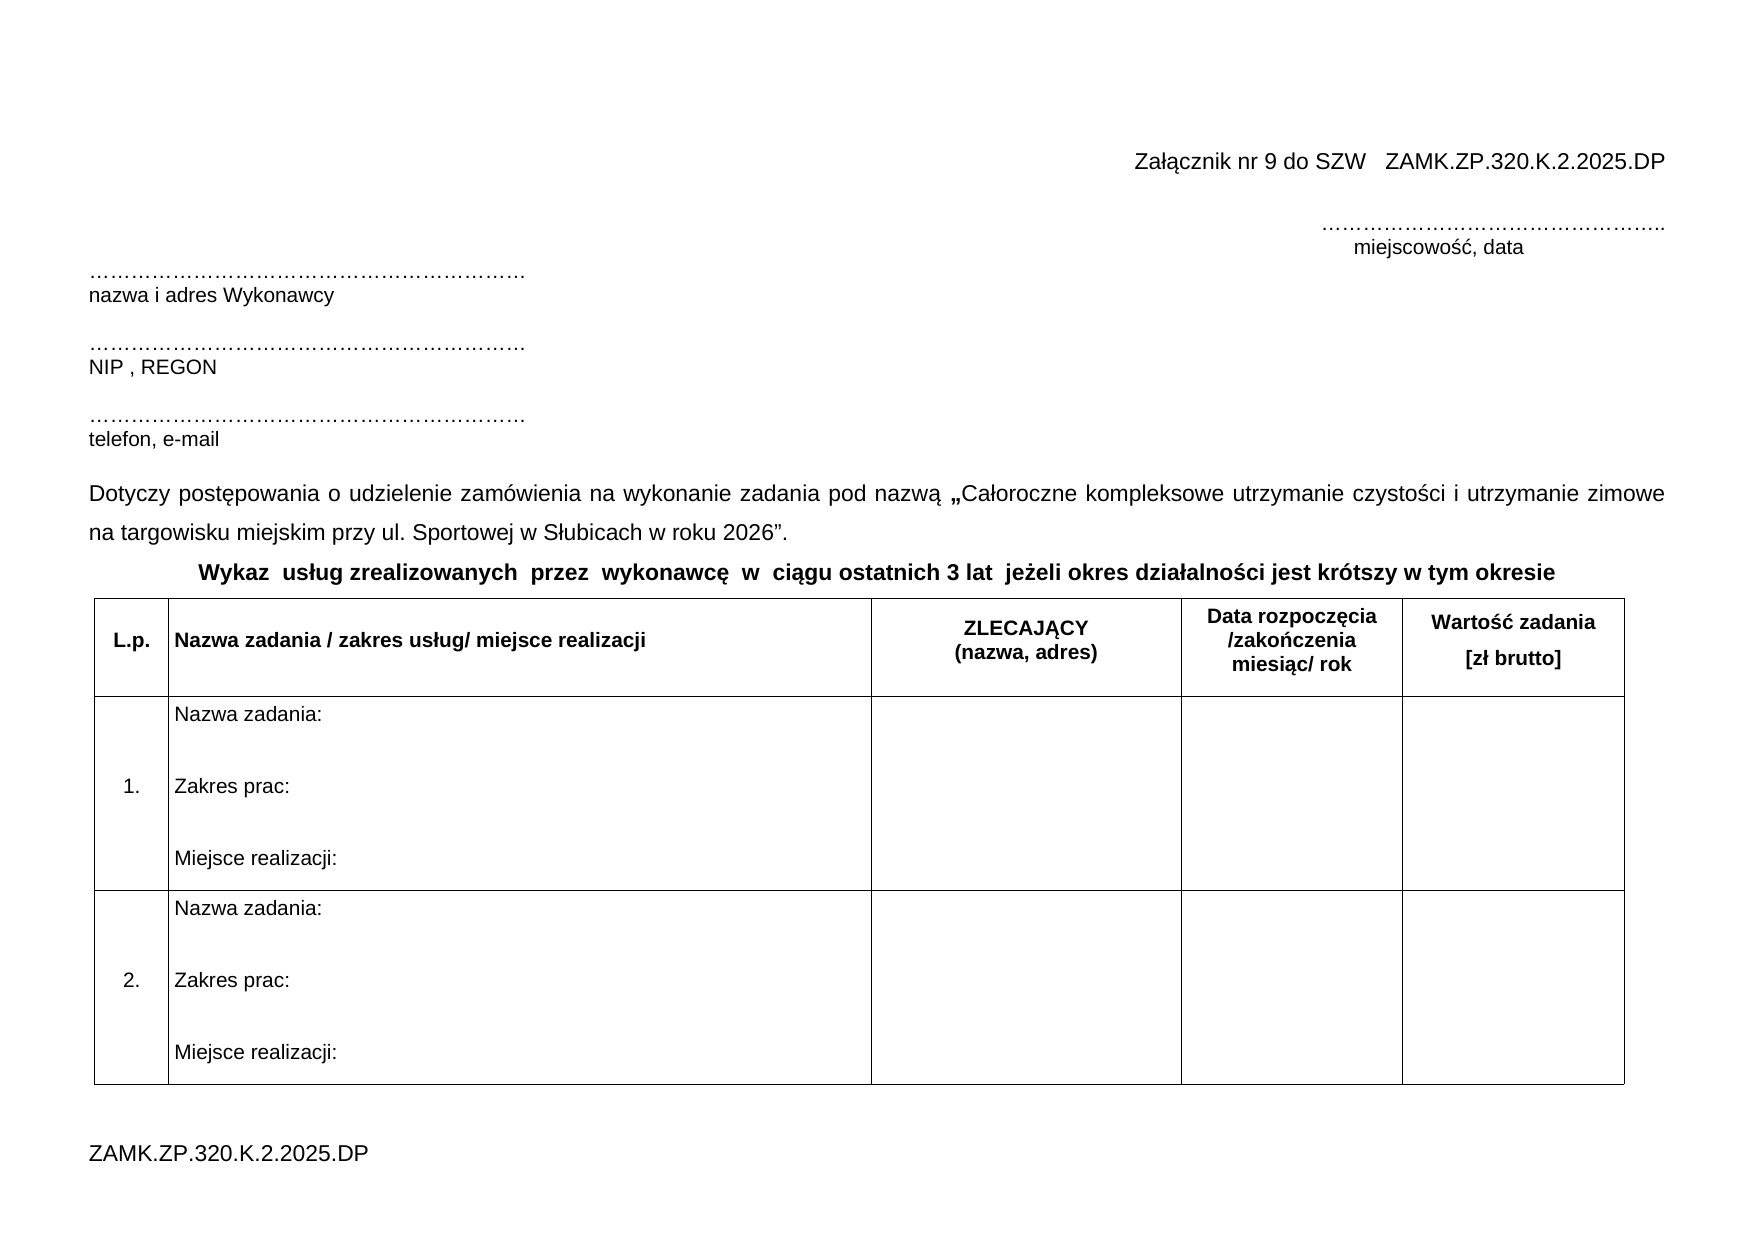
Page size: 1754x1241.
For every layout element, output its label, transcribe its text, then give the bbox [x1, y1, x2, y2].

table_cell 1. [95, 697, 168, 890]
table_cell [169, 891, 871, 1084]
table_cell [1182, 891, 1402, 1084]
table_header Data rozpoczęcia /zakończenia miesiąc/ rok [1182, 599, 1402, 696]
table_header Nazwa zadania / zakres usług/ miejsce realizacji [169, 599, 871, 696]
text ………………………………………….. [89, 211, 1665, 235]
text NIP , REGON [89, 355, 1665, 379]
text telefon, e-mail [89, 427, 1665, 451]
text nazwa i adres Wykonawcy [89, 283, 1665, 307]
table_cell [169, 697, 871, 890]
text ……………………………………………………… [89, 259, 1665, 283]
text Dotyczy postępowania o udzielenie zamówienia na wykonanie zadania pod nazwą „Całoroczne kompleksowe utrzymanie czystości i utrzymanie zimowe na targowisku miejskim przy ul. Sportowej w Słubicach w roku 2026”. [89, 479, 1665, 545]
text Wykaz usług zrealizowanych przez wykonawcę w ciągu ostatnich 3 lat jeżeli okres działalności jest krótszy w tym okresie [89, 558, 1665, 585]
table_cell 2. [95, 891, 168, 1084]
table_header L.p. [95, 599, 168, 696]
table_header Wartość zadania [zł brutto] [1403, 599, 1624, 696]
text ……………………………………………………… [89, 331, 1665, 355]
table_cell [872, 891, 1181, 1084]
text Załącznik nr 9 do SZW ZAMK.ZP.320.K.2.2025.DP [89, 148, 1665, 174]
table_header ZLECAJĄCY (nazwa, adres) [872, 599, 1181, 696]
table_cell [1182, 697, 1402, 890]
text ……………………………………………………… [89, 403, 1665, 427]
table_cell [1403, 697, 1624, 890]
table_cell [872, 697, 1181, 890]
text miejscowość, data [384, 235, 1665, 259]
table_cell [1403, 891, 1624, 1084]
